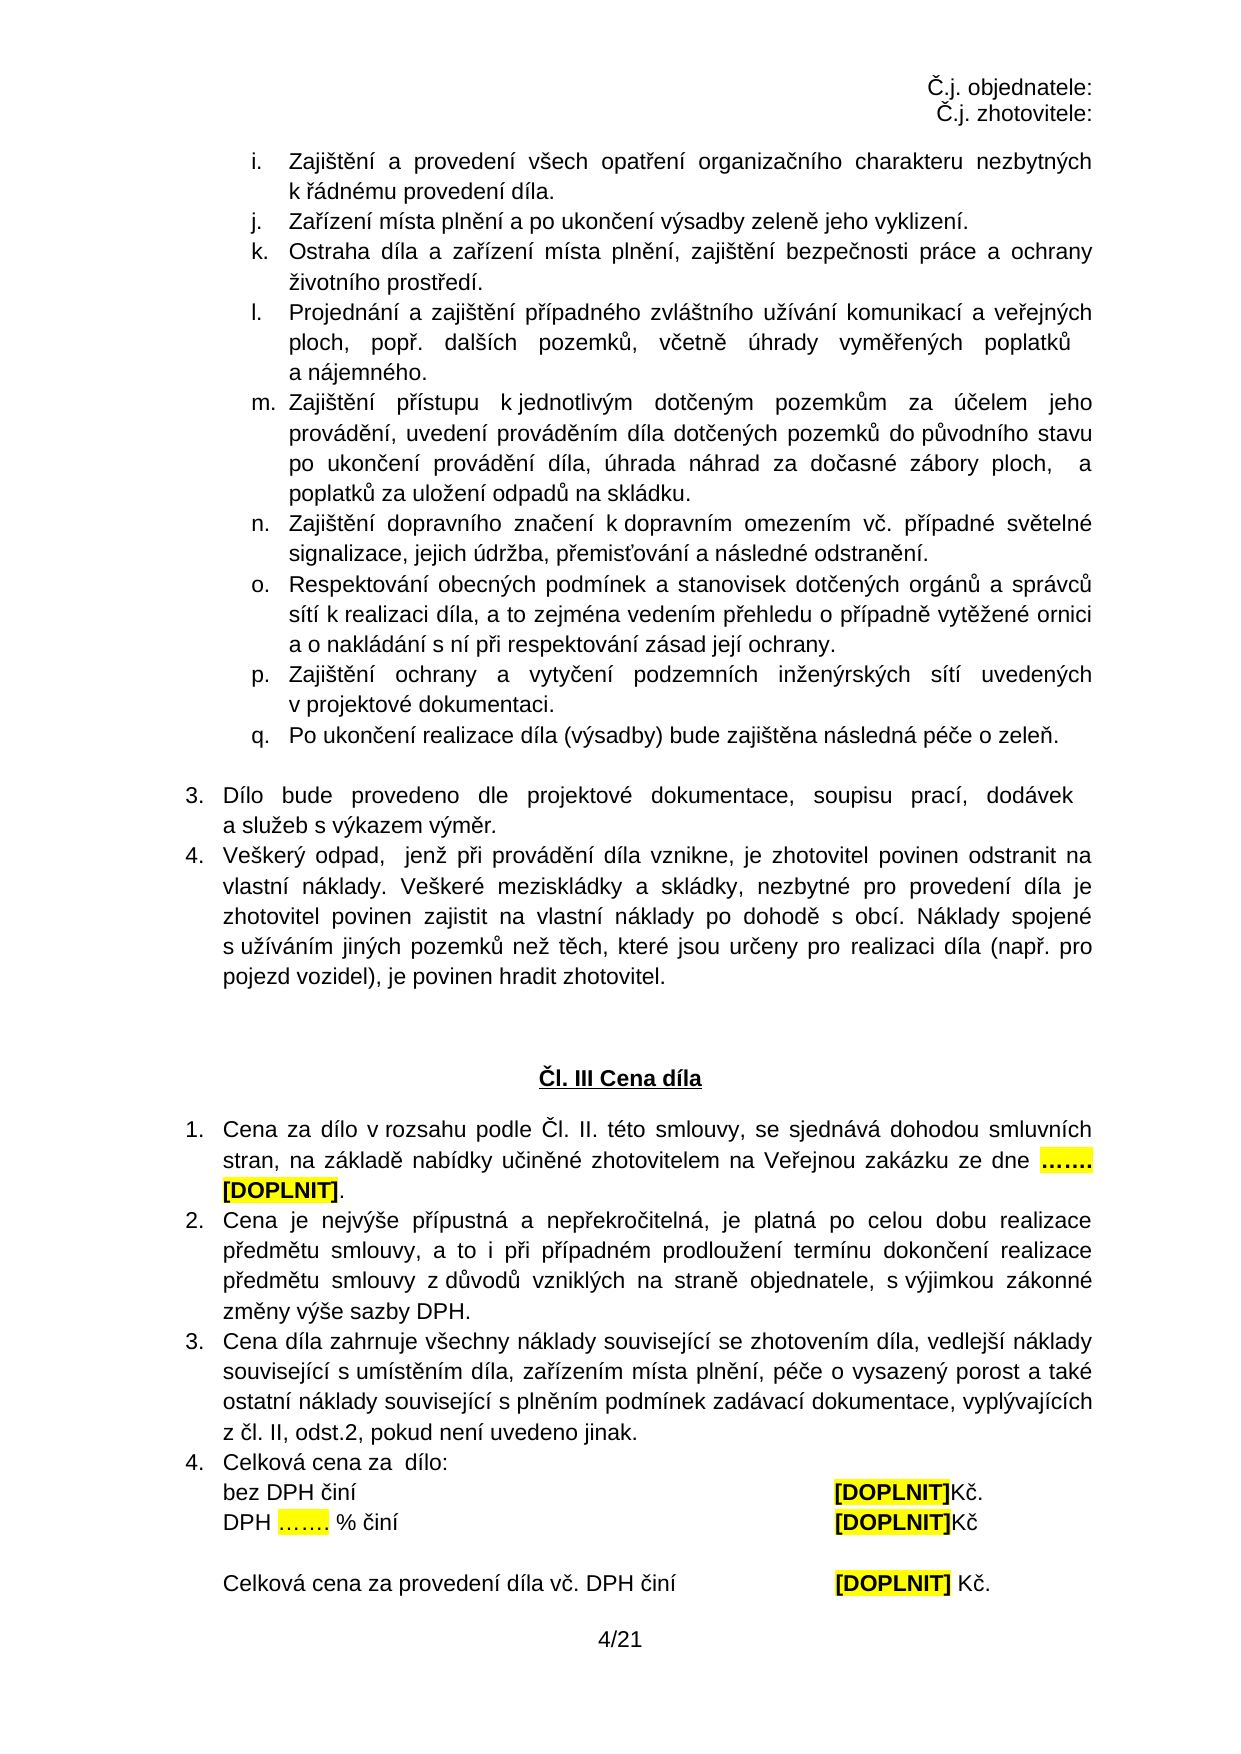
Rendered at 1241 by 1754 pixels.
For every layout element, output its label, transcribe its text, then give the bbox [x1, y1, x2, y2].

list Zajištění a provedení všech opatření organizačního charakteru nezbytných k řádnému provedení díla. [251, 148, 1093, 204]
list Zajištění přístupu k jednotlivým dotčeným pozemkům za účelem jeho provádění, uvedení prováděním díla dotčených pozemků do původního stavu po ukončení provádění díla, úhrada náhrad za dočasné zábory ploch, a poplatků za uložení odpadů na skládku. [251, 389, 1093, 506]
list Cena díla zahrnuje všechny náklady související se zhotovením díla, vedlejší náklady související s umístěním díla, zařízením místa plnění, péče o vysazený porost a také ostatní náklady související s plněním podmínek zadávací dokumentace, vyplývajících z čl. II, odst.2, pokud není uvedeno jinak. [185, 1328, 1093, 1445]
list Veškerý odpad, jenž při provádění díla vznikne, je zhotovitel povinen odstranit na vlastní náklady. Veškeré meziskládky a skládky, nezbytné pro provedení díla je zhotovitel povinen zajistit na vlastní náklady po dohodě s obcí. Náklady spojené s užíváním jiných pozemků než těch, které jsou určeny pro realizaci díla (např. pro pojezd vozidel), je povinen hradit zhotovitel. [185, 842, 1093, 989]
list Po ukončení realizace díla (výsadby) bude zajištěna následná péče o zeleň. [251, 722, 1093, 748]
list DPH ……. % činí [DOPLNIT]Kč [223, 1509, 1093, 1566]
list Cena je nejvýše přípustná a nepřekročitelná, je platná po celou dobu realizace předmětu smlouvy, a to i při případném prodloužení termínu dokončení realizace předmětu smlouvy z důvodů vzniklých na straně objednatele, s výjimkou zákonné změny výše sazby DPH. [185, 1207, 1093, 1324]
list Celková cena za dílo: [185, 1449, 1093, 1475]
list Respektování obecných podmínek a stanovisek dotčených orgánů a správců sítí k realizaci díla, a to zejména vedením přehledu o případně vytěžené ornici a o nakládání s ní při respektování zásad její ochrany. [251, 571, 1093, 657]
list Dílo bude provedeno dle projektové dokumentace, soupisu prací, dodávek a služeb s výkazem výměr. [185, 782, 1093, 838]
list bez DPH činí [DOPLNIT]Kč. [950, 1479, 1093, 1505]
list Cena za dílo v rozsahu podle Čl. II. této smlouvy, se sjednává dohodou smluvních stran, na základě nabídky učiněné zhotovitelem na Veřejnou zakázku ze dne …….[DOPLNIT]. [185, 1116, 1093, 1203]
list Zajištění ochrany a vytyčení podzemních inženýrských sítí uvedených v projektové dokumentaci. [251, 661, 1093, 718]
list Zařízení místa plnění a po ukončení výsadby zeleně jeho vyklizení. [251, 208, 1093, 234]
list Celková cena za provedení díla vč. DPH činí [DOPLNIT] Kč. [223, 1569, 1093, 1596]
list Zajištění dopravního značení k dopravním omezením vč. případné světelné signalizace, jejich údržba, přemisťování a následné odstranění. [251, 510, 1093, 567]
list Ostraha díla a zařízení místa plnění, zajištění bezpečnosti práce a ochrany životního prostředí. [251, 238, 1093, 295]
list Projednání a zajištění případného zvláštního užívání komunikací a veřejných ploch, popř. dalších pozemků, včetně úhrady vyměřených poplatků a nájemného. [251, 299, 1093, 385]
list bez DPH činí [DOPLNIT]Kč. [223, 1479, 834, 1505]
text Čl. III Cena díla [148, 1065, 1093, 1092]
